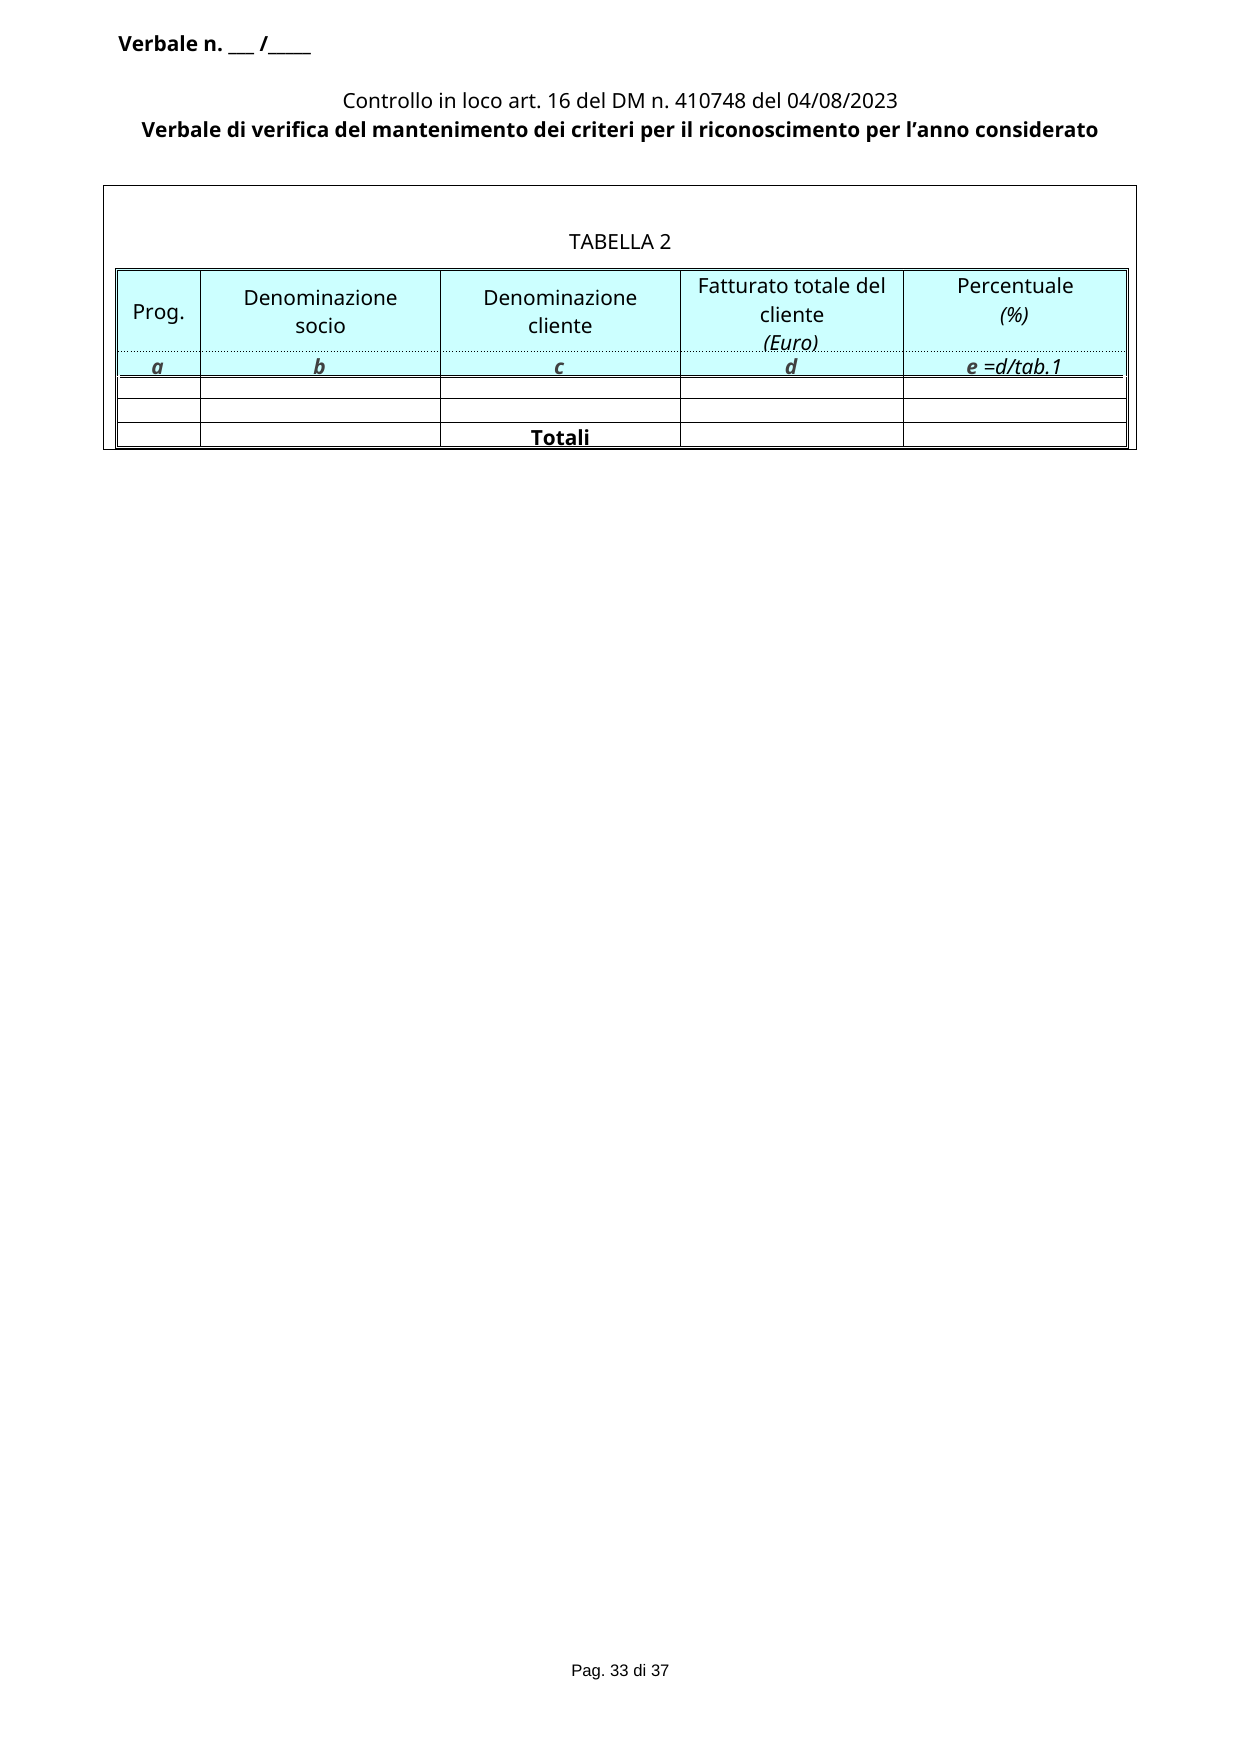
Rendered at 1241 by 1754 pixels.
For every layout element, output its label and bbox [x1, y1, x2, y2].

table_header [104, 186, 1136, 449]
